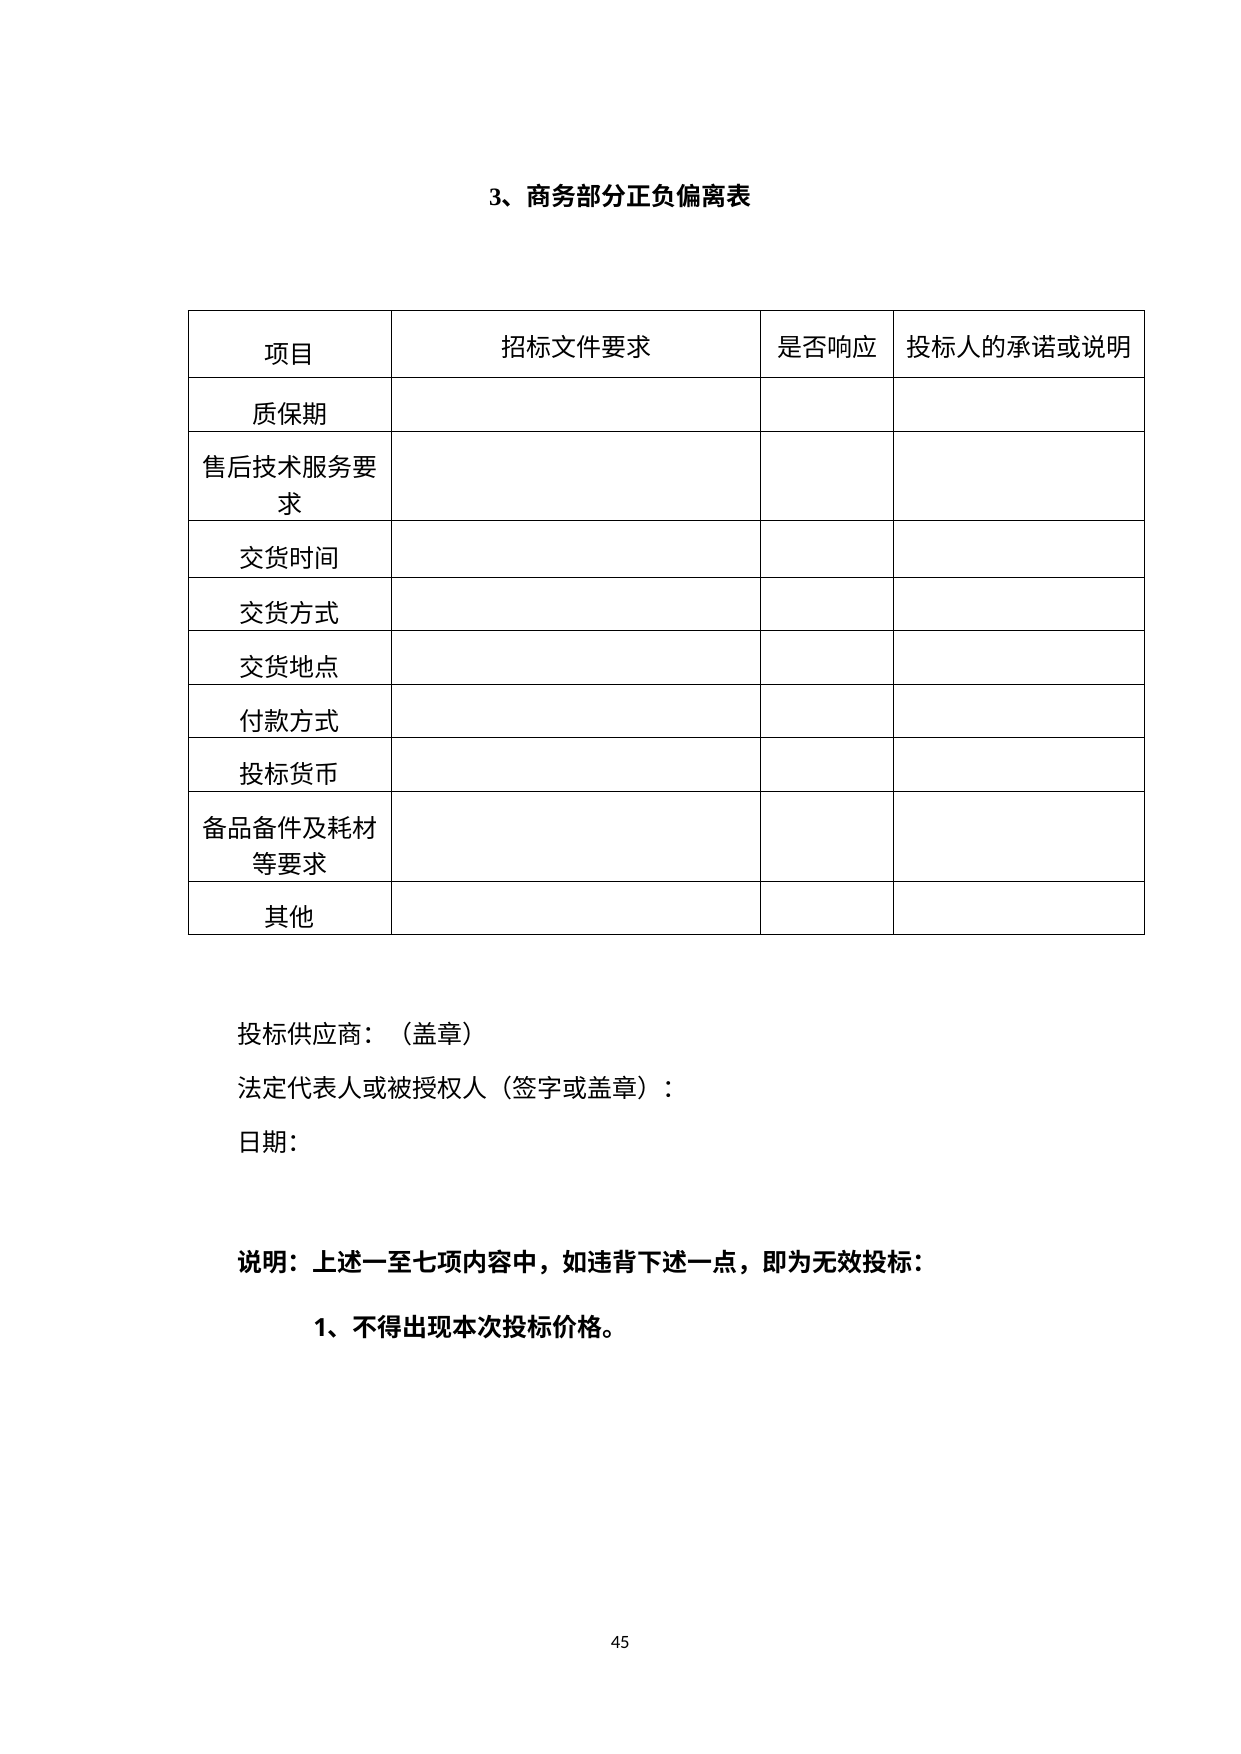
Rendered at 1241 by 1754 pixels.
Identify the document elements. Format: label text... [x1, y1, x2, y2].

table_cell [761, 521, 893, 577]
table_cell 交货方式 [189, 578, 391, 630]
table_cell 交货时间 [189, 521, 391, 577]
table_cell [761, 738, 893, 791]
text 投标供应商：（盖章） [187, 1000, 1053, 1054]
table_cell [761, 631, 893, 684]
table_cell [761, 882, 893, 934]
table_cell [392, 631, 760, 684]
table_cell [761, 685, 893, 737]
table_cell [392, 521, 760, 577]
table_cell [392, 792, 760, 881]
table_cell 付款方式 [189, 685, 391, 737]
text 说明：上述一至七项内容中，如违背下述一点，即为无效投标： [187, 1228, 1053, 1293]
table_cell 投标货币 [189, 738, 391, 791]
table_cell 质保期 [189, 378, 391, 431]
table_cell [894, 578, 1144, 630]
table_cell [894, 792, 1144, 881]
text 法定代表人或被授权人（签字或盖章）： [187, 1054, 1053, 1108]
table_cell [392, 738, 760, 791]
table_cell [392, 685, 760, 737]
table_header 项目 [189, 311, 391, 377]
text 1、不得出现本次投标价格。 [187, 1293, 1053, 1358]
table_cell [894, 738, 1144, 791]
table_cell [392, 578, 760, 630]
table_header 招标文件要求 [392, 311, 760, 377]
table_cell [761, 378, 893, 431]
table_cell [392, 432, 760, 520]
table_cell [761, 578, 893, 630]
table_cell [761, 792, 893, 881]
table_cell 交货地点 [189, 631, 391, 684]
table_header 投标人的承诺或说明 [894, 311, 1144, 377]
text 日期： [187, 1108, 1053, 1163]
table_cell [894, 521, 1144, 577]
table_cell 售后技术服务要求 [189, 432, 391, 520]
table_header 是否响应 [761, 311, 893, 377]
table_cell 其他 [189, 882, 391, 934]
table_cell [761, 432, 893, 520]
table_cell 备品备件及耗材等要求 [189, 792, 391, 881]
table_cell [894, 432, 1144, 520]
table_cell [392, 378, 760, 431]
table_cell [894, 882, 1144, 934]
table_cell [894, 378, 1144, 431]
text 3、商务部分正负偏离表 [187, 162, 1053, 227]
table_cell [894, 685, 1144, 737]
table_cell [894, 631, 1144, 684]
table_cell [392, 882, 760, 934]
